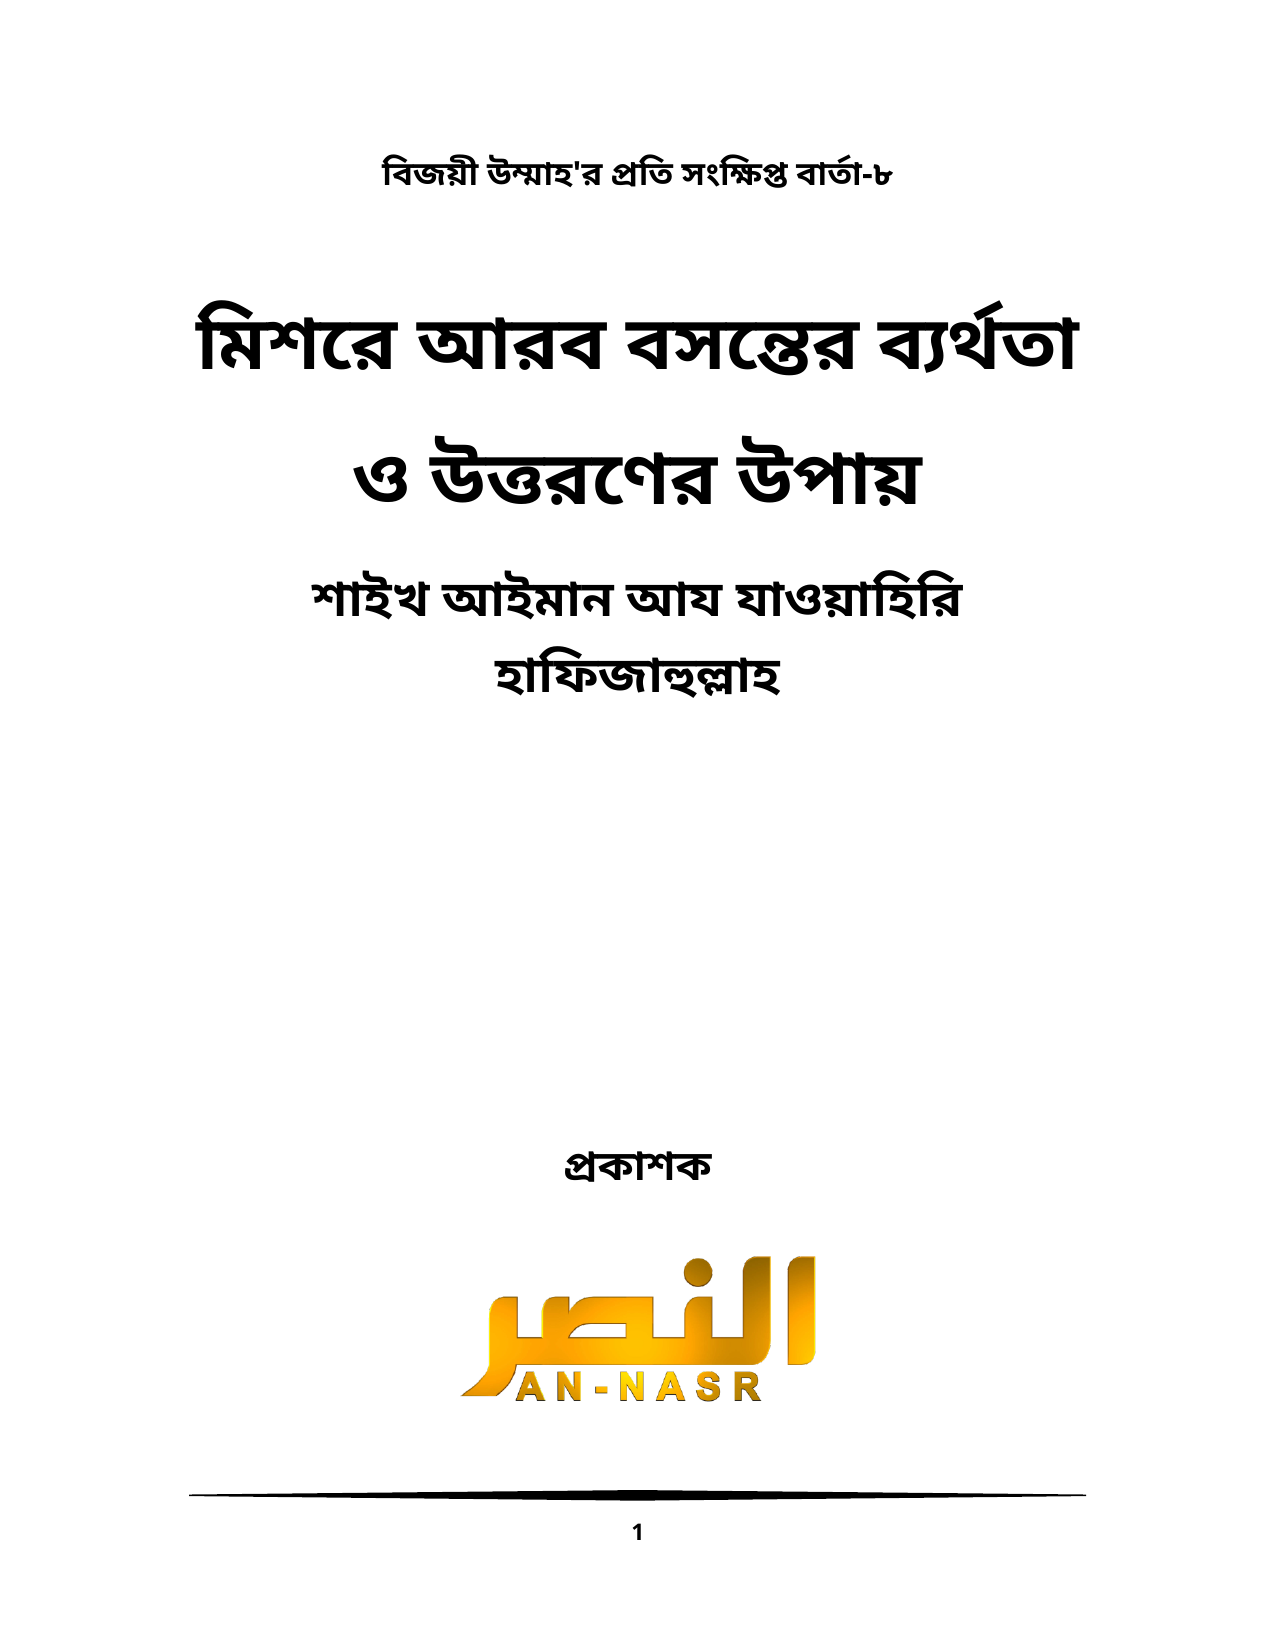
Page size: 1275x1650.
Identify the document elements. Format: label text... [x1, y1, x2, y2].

text ও উত্তরণের উপায় [187, 435, 1087, 535]
text বিজয়ী উম্মাহ'র প্রতি সংক্ষিপ্ত বার্তা-৮ [187, 150, 1087, 199]
picture [455, 1226, 820, 1432]
text প্রকাশক [187, 1142, 1087, 1198]
text শাইখ আইমান আয যাওয়াহিরি হাফিজাহুল্লাহ [187, 571, 1087, 713]
text মিশরে আরব বসন্তের ব্যর্থতা [187, 300, 1087, 400]
